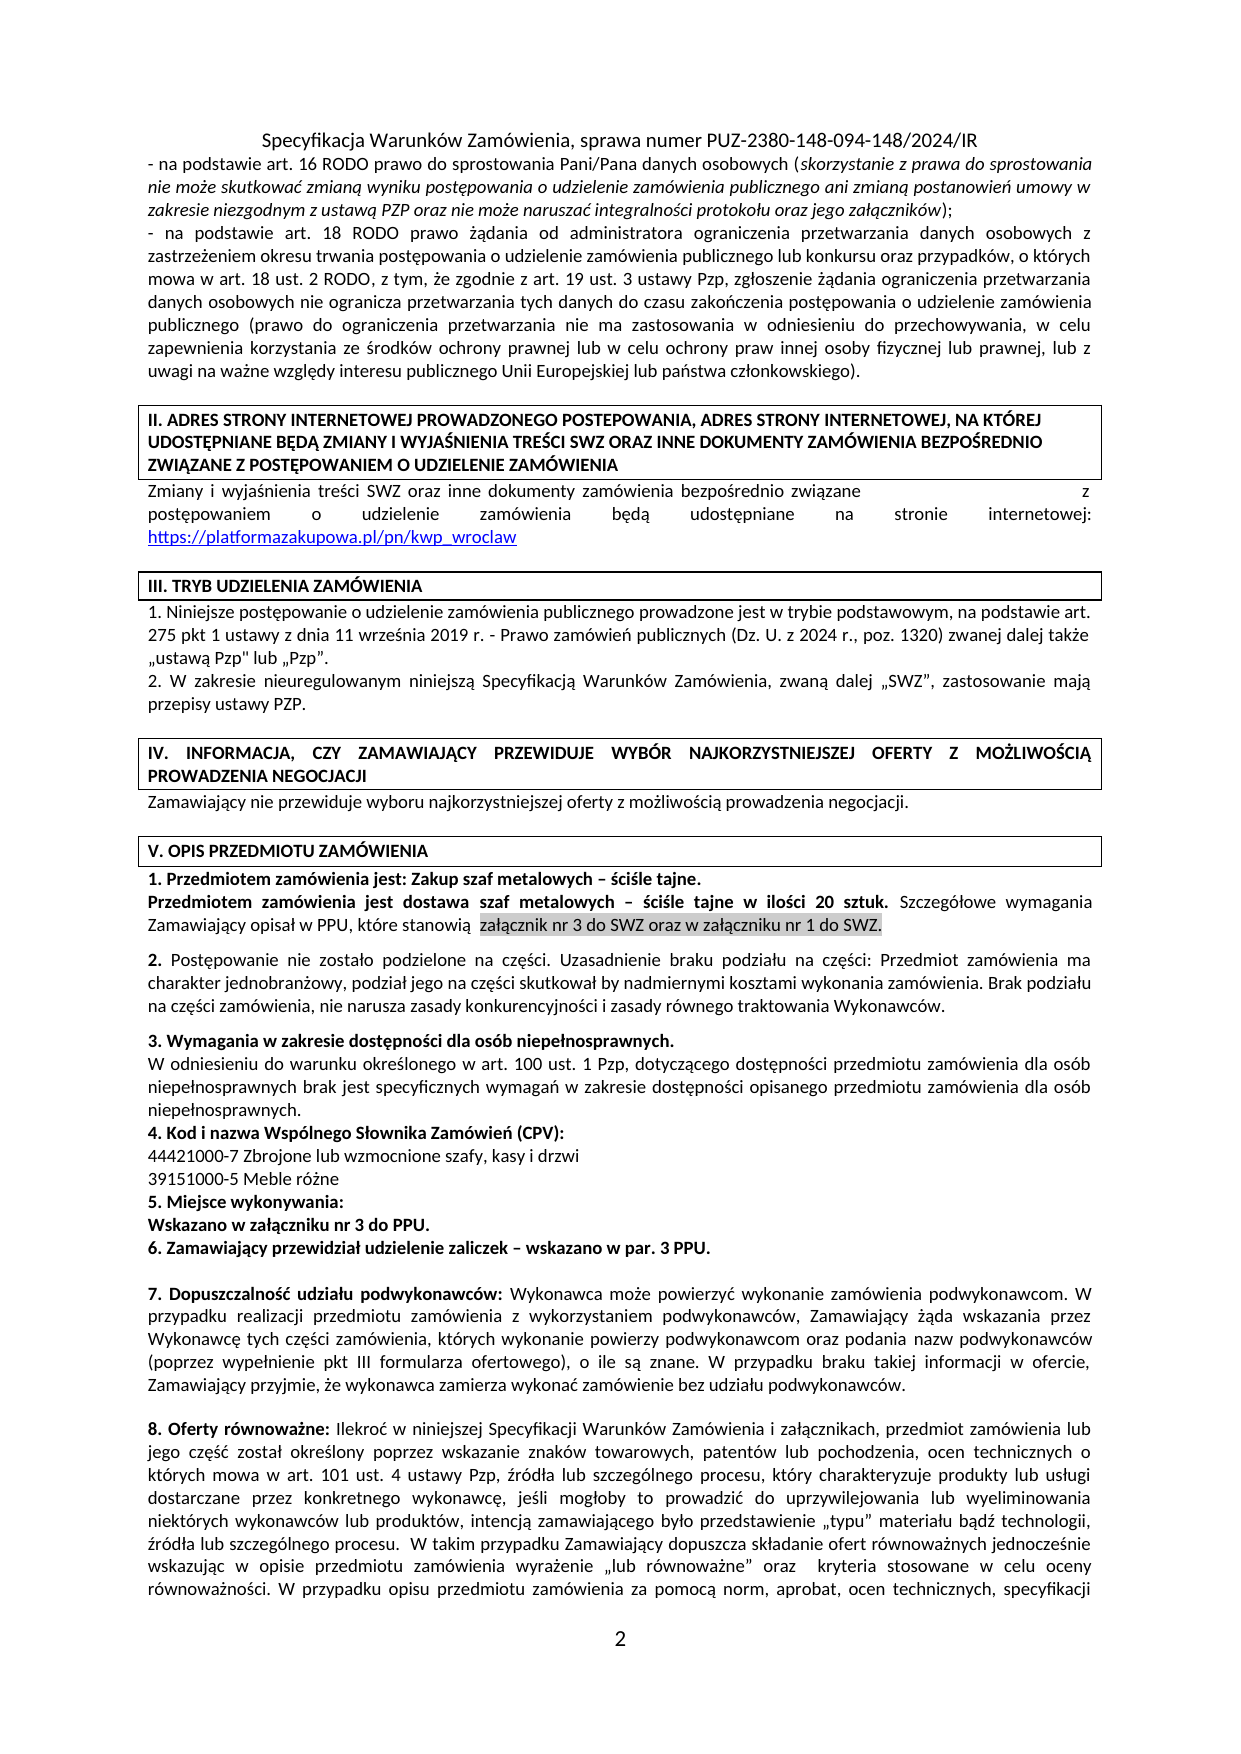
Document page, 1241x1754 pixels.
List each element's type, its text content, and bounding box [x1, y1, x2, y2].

text 6. Zamawiający przewidział udzielenie zaliczek – wskazano w par. 3 PPU. [148, 1236, 1093, 1259]
text 2. W zakresie nieuregulowanym niniejszą Specyfikacją Warunków Zamówienia, zwaną dalej „SWZ”, zastosowanie mają przepisy ustawy PZP. [148, 669, 1093, 715]
text 2. Postępowanie nie zostało podzielone na części. Uzasadnienie braku podziału na części: Przedmiot zamówienia ma charakter jednobranżowy, podział jego na części skutkował by nadmiernymi kosztami wykonania zamówienia. Brak podziału na części zamówienia, nie narusza zasady konkurencyjności i zasady równego traktowania Wykonawców. [148, 948, 1093, 1017]
text 3. Wymagania w zakresie dostępności dla osób niepełnosprawnych. [148, 1030, 1093, 1053]
text Przedmiotem zamówienia jest dostawa szaf metalowych – ściśle tajne w ilości 20 sztuk. Szczegółowe wymagania Zamawiający opisał w PPU, które stanowią załącznik nr 3 do SWZ oraz w załączniku nr 1 do SWZ. [148, 890, 1093, 936]
text IV. INFORMACJA, CZY ZAMAWIAJĄCY PRZEWIDUJE WYBÓR NAJKORZYSTNIEJSZEJ OFERTY Z MOŻLIWOŚCIĄ PROWADZENIA NEGOCJACJI [139, 739, 1101, 789]
text Zmiany i wyjaśnienia treści SWZ oraz inne dokumenty zamówienia bezpośrednio związane z postępowaniem o udzielenie zamówienia będą udostępniane na stronie internetowej: https://platformazakupowa.pl/pn/kwp_wroclaw [148, 480, 1093, 548]
text 44421000-7 Zbrojone lub wzmocnione szafy, kasy i drzwi [148, 1144, 1093, 1167]
text - na podstawie art. 16 RODO prawo do sprostowania Pani/Pana danych osobowych (skorzystanie z prawa do sprostowania nie może skutkować zmianą wyniku postępowania o udzielenie zamówienia publicznego ani zmianą postanowień umowy w zakresie niezgodnym z ustawą PZP oraz nie może naruszać integralności protokołu oraz jego załączników); [148, 153, 1093, 221]
text 7. Dopuszczalność udziału podwykonawców: Wykonawca może powierzyć wykonanie zamówienia podwykonawcom. W przypadku realizacji przedmiotu zamówienia z wykorzystaniem podwykonawców, Zamawiający żąda wskazania przez Wykonawcę tych części zamówienia, których wykonanie powierzy podwykonawcom oraz podania nazw podwykonawców (poprzez wypełnienie pkt III formularza ofertowego), o ile są znane. W przypadku braku takiej informacji w ofercie, Zamawiający przyjmie, że wykonawca zamierza wykonać zamówienie bez udziału podwykonawców. [148, 1282, 1093, 1396]
text - na podstawie art. 18 RODO prawo żądania od administratora ograniczenia przetwarzania danych osobowych z zastrzeżeniem okresu trwania postępowania o udzielenie zamówienia publicznego lub konkursu oraz przypadków, o których mowa w art. 18 ust. 2 RODO, z tym, że zgodnie z art. 19 ust. 3 ustawy Pzp, zgłoszenie żądania ograniczenia przetwarzania danych osobowych nie ogranicza przetwarzania tych danych do czasu zakończenia postępowania o udzielenie zamówienia publicznego (prawo do ograniczenia przetwarzania nie ma zastosowania w odniesieniu do przechowywania, w celu zapewnienia korzystania ze środków ochrony prawnej lub w celu ochrony praw innej osoby fizycznej lub prawnej, lub z uwagi na ważne względy interesu publicznego Unii Europejskiej lub państwa członkowskiego). [148, 221, 1093, 382]
text III. TRYB UDZIELENIA ZAMÓWIENIA [139, 573, 1101, 599]
text 4. Kod i nazwa Wspólnego Słownika Zamówień (CPV): [148, 1121, 1093, 1144]
text 1. Niniejsze postępowanie o udzielenie zamówienia publicznego prowadzone jest w trybie podstawowym, na podstawie art. 275 pkt 1 ustawy z dnia 11 września 2019 r. - Prawo zamówień publicznych (Dz. U. z 2024 r., poz. 1320) zwanej dalej także „ustawą Pzp" lub „Pzp”. [148, 601, 1093, 669]
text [148, 1417, 1093, 1601]
text 1. Przedmiotem zamówienia jest: Zakup szaf metalowych – ściśle tajne. [148, 867, 1093, 890]
text V. OPIS PRZEDMIOTU ZAMÓWIENIA [139, 837, 1101, 866]
text Wskazano w załączniku nr 3 do PPU. [148, 1213, 1093, 1236]
text 5. Miejsce wykonywania: [148, 1190, 1093, 1213]
text Zamawiający nie przewiduje wyboru najkorzystniejszej oferty z możliwością prowadzenia negocjacji. [148, 790, 1093, 813]
text II. ADRES STRONY INTERNETOWEJ PROWADZONEGO POSTEPOWANIA, ADRES STRONY INTERNETOWEJ, NA KTÓREJ UDOSTĘPNIANE BĘDĄ ZMIANY I WYJAŚNIENIA TREŚCI SWZ ORAZ INNE DOKUMENTY ZAMÓWIENIA BEZPOŚREDNIO ZWIĄZANE Z POSTĘPOWANIEM O UDZIELENIE ZAMÓWIENIA [139, 406, 1101, 479]
text W odniesieniu do warunku określonego w art. 100 ust. 1 Pzp, dotyczącego dostępności przedmiotu zamówienia dla osób niepełnosprawnych brak jest specyficznych wymagań w zakresie dostępności opisanego przedmiotu zamówienia dla osób niepełnosprawnych. [148, 1053, 1093, 1121]
text 39151000-5 Meble różne [148, 1167, 1093, 1190]
